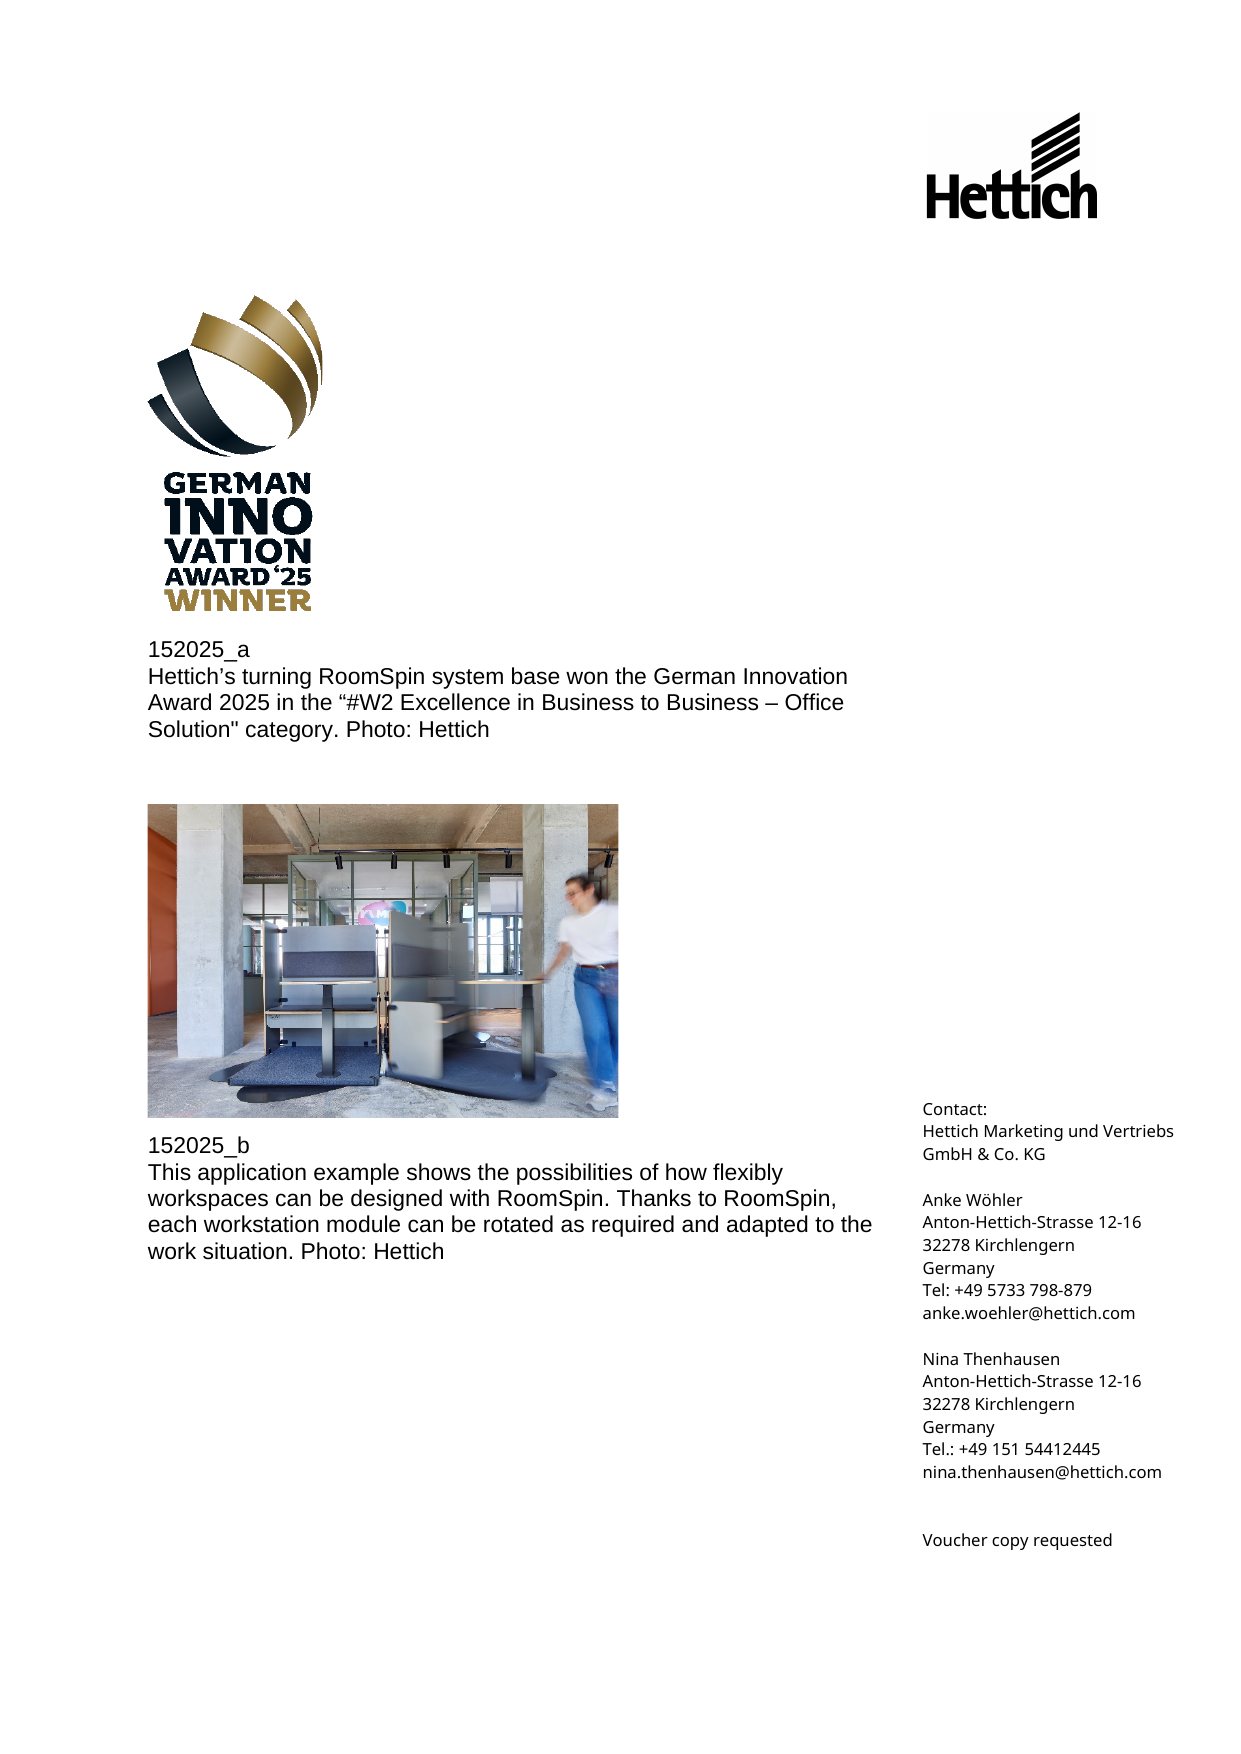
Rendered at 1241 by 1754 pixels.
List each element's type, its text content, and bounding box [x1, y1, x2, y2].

text 152025_b [148, 1132, 886, 1159]
text This application example shows the possibilities of how flexibly workspaces can be designed with RoomSpin. Thanks to RoomSpin, each workstation module can be rotated as required and adapted to the work situation. Photo: Hettich [148, 1159, 886, 1264]
picture [147, 295, 323, 611]
text Hettich’s turning RoomSpin system base won the German Innovation Award 2025 in the “#W2 Excellence in Business to Business – Office Solution" category. Photo: Hettich [148, 663, 886, 742]
text 152025_a [148, 636, 886, 663]
picture [147, 804, 619, 1118]
picture [926, 112, 1097, 219]
